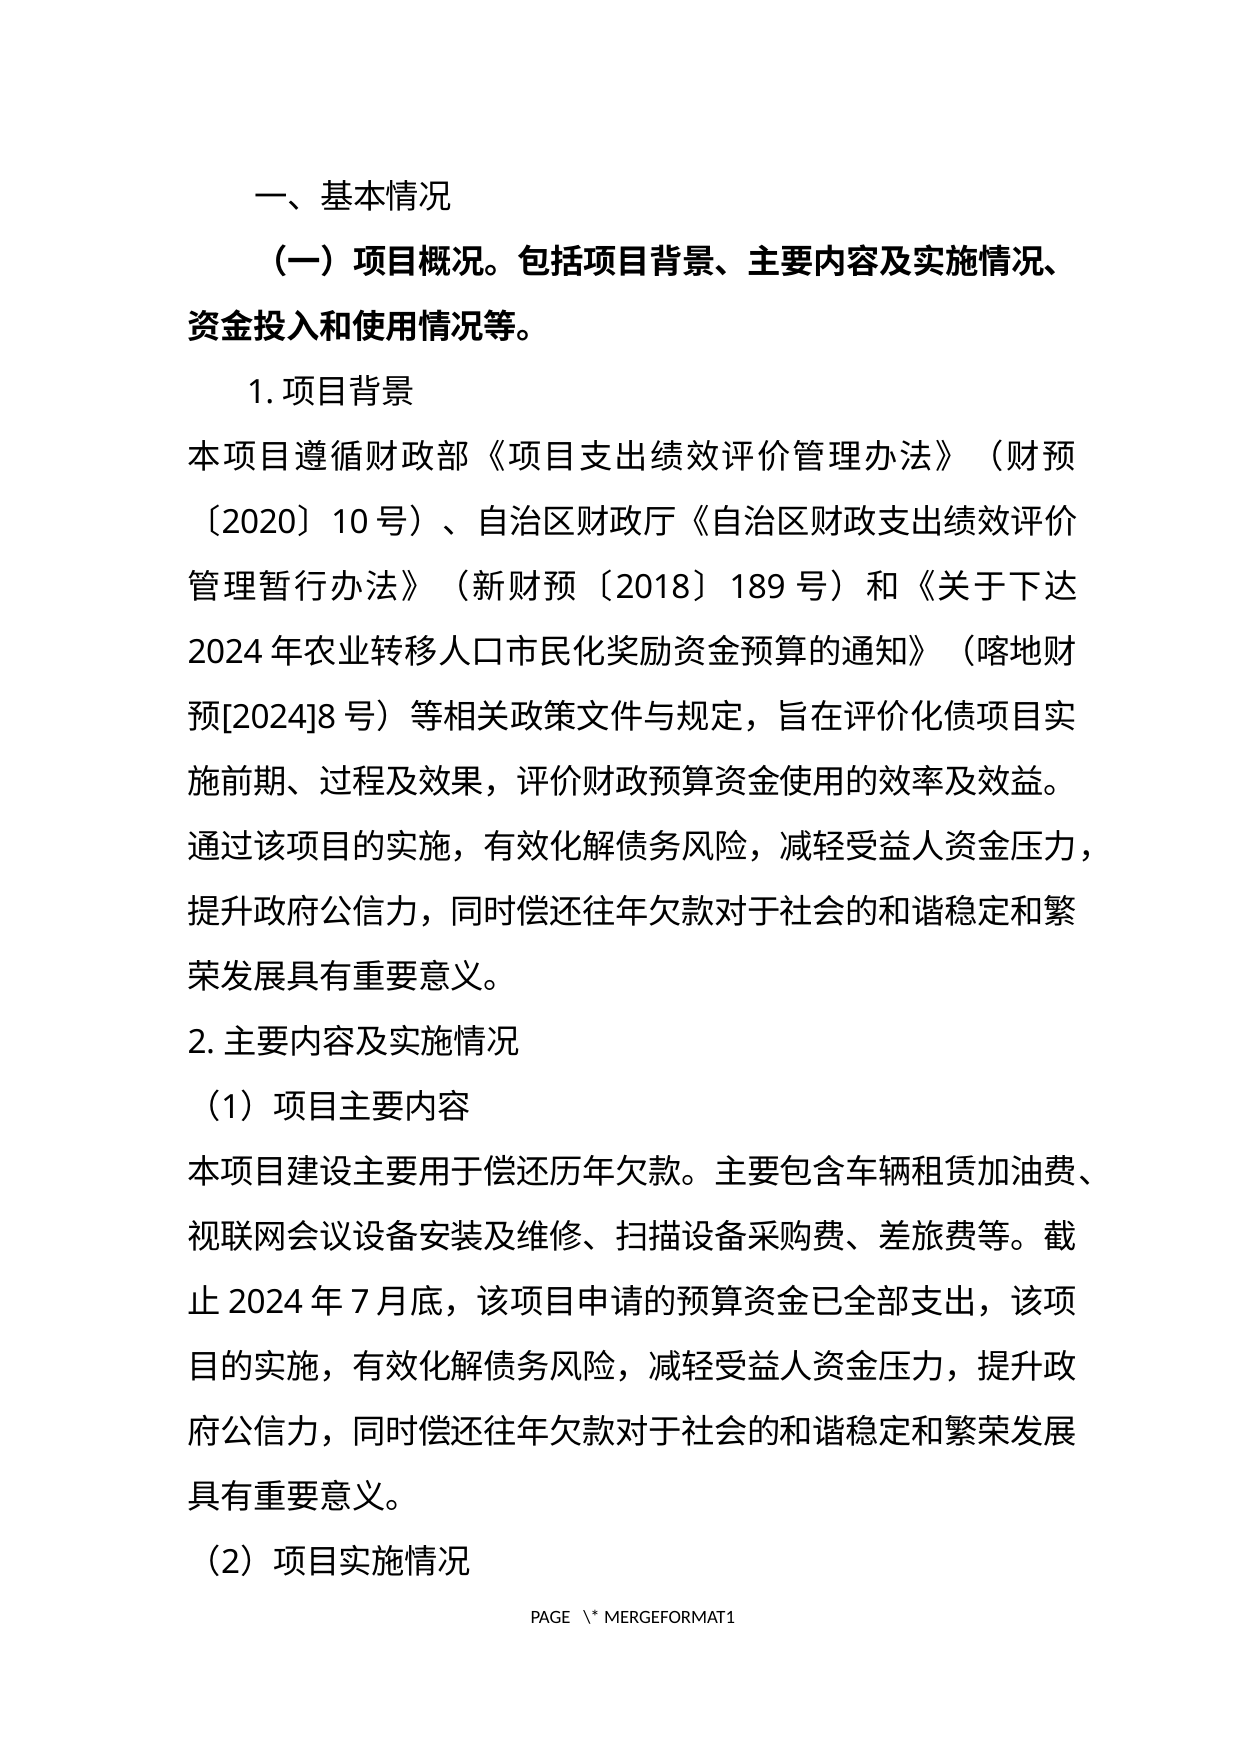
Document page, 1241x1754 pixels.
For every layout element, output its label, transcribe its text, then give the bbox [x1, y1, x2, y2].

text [187, 357, 1078, 1592]
text 一、基本情况 [187, 162, 1078, 227]
text （一）项目概况。包括项目背景、主要内容及实施情况、资金投入和使用情况等。 [187, 227, 1078, 357]
